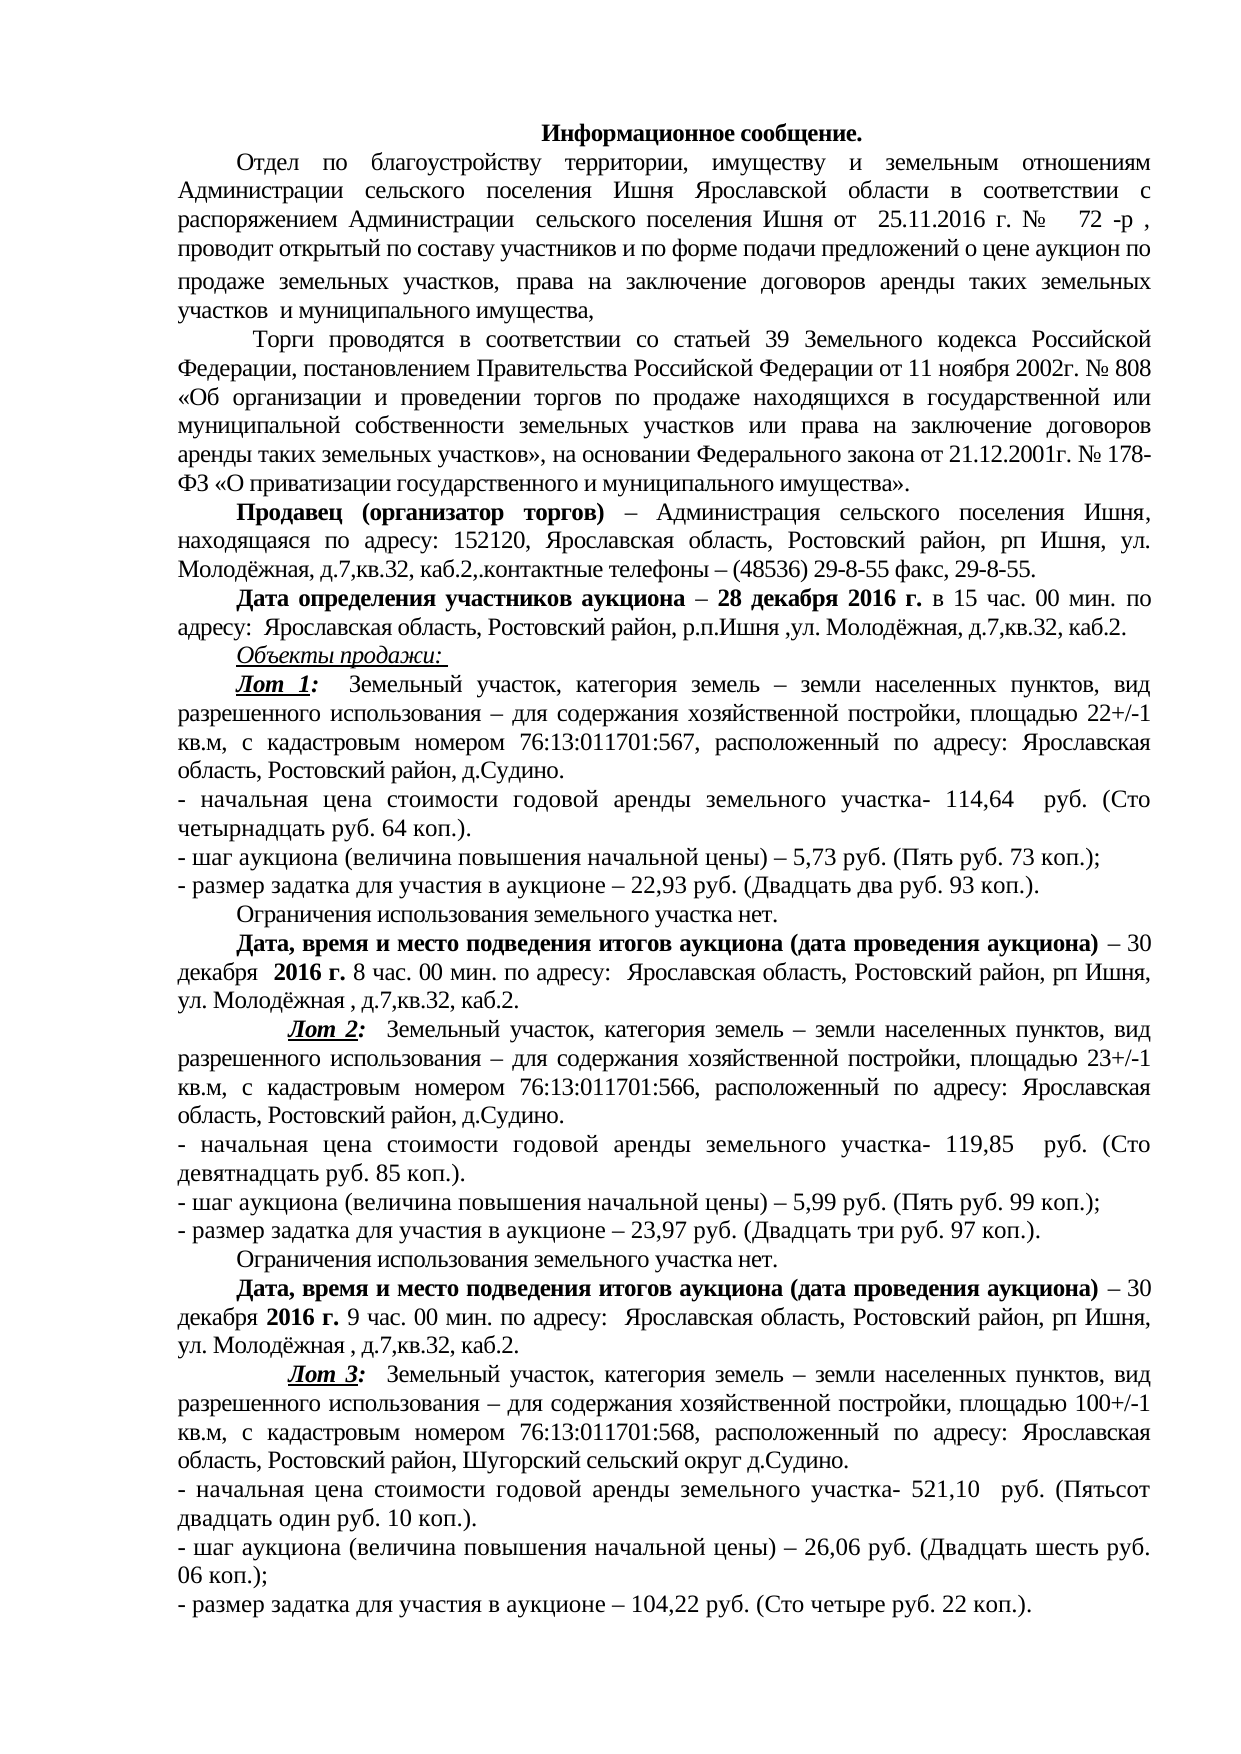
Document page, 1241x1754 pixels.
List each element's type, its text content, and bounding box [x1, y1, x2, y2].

text - шаг аукциона (величина повышения начальной цены) – 5,99 руб. (Пять руб. 99 коп.); [177, 1187, 1152, 1215]
text - начальная цена стоимости годовой аренды земельного участка- 114,64 руб. (Сто четырнадцать руб. 64 коп.). [177, 784, 1152, 842]
text Дата, время и место подведения итогов аукциона (дата проведения аукциона) – 30 декабря 2016 г. 9 час. 00 мин. по адресу: Ярославская область, Ростовский район, рп Ишня, ул. Молодёжная , д.7,кв.32, каб.2. [177, 1273, 1152, 1359]
text Ограничения использования земельного участка нет. [177, 899, 1152, 928]
text Лот 3: Земельный участок, категория земель – земли населенных пунктов, вид разрешенного использования – для содержания хозяйственной постройки, площадью 100+/-1 кв.м, с кадастровым номером 76:13:011701:568, расположенный по адресу: Ярославская область, Ростовский район, Шугорский сельский округ д.Судино. [177, 1359, 1152, 1474]
text Информационное сообщение. [177, 118, 1152, 147]
text Отдел по благоустройству территории, имуществу и земельным отношениям Администрации сельского поселения Ишня Ярославской области в соответствии с распоряжением Администрации сельского поселения Ишня от 25.11.2016 г. № 72 -р , проводит открытый по составу участников и по форме подачи предложений о цене аукцион по продаже земельных участков, права на заключение договоров аренды таких земельных участков и муниципального имущества, [177, 147, 1152, 324]
text - начальная цена стоимости годовой аренды земельного участка- 521,10 руб. (Пятьсот двадцать один руб. 10 коп.). [177, 1474, 1152, 1532]
text Объекты продажи: [177, 640, 1152, 669]
text - начальная цена стоимости годовой аренды земельного участка- 119,85 руб. (Сто девятнадцать руб. 85 коп.). [177, 1129, 1152, 1187]
text - размер задатка для участия в аукционе – 23,97 руб. (Двадцать три руб. 97 коп.). [177, 1215, 1152, 1244]
text Дата, время и место подведения итогов аукциона (дата проведения аукциона) – 30 декабря 2016 г. 8 час. 00 мин. по адресу: Ярославская область, Ростовский район, рп Ишня, ул. Молодёжная , д.7,кв.32, каб.2. [177, 928, 1152, 1014]
text - шаг аукциона (величина повышения начальной цены) – 26,06 руб. (Двадцать шесть руб. 06 коп.); [177, 1532, 1152, 1589]
text Продавец (организатор торгов) – Администрация сельского поселения Ишня, находящаяся по адресу: 152120, Ярославская область, Ростовский район, рп Ишня, ул. Молодёжная, д.7,кв.32, каб.2,.контактные телефоны – (48536) 29-8-55 факс, 29-8-55. [177, 497, 1152, 583]
text - шаг аукциона (величина повышения начальной цены) – 5,73 руб. (Пять руб. 73 коп.); [177, 842, 1152, 870]
text Лот 1: Земельный участок, категория земель – земли населенных пунктов, вид разрешенного использования – для содержания хозяйственной постройки, площадью 22+/-1 кв.м, с кадастровым номером 76:13:011701:567, расположенный по адресу: Ярославская область, Ростовский район, д.Судино. [177, 669, 1152, 784]
text - размер задатка для участия в аукционе – 104,22 руб. (Сто четыре руб. 22 коп.). [177, 1589, 1152, 1618]
text Ограничения использования земельного участка нет. [177, 1244, 1152, 1273]
text - размер задатка для участия в аукционе – 22,93 руб. (Двадцать два руб. 93 коп.). [177, 870, 1152, 899]
text Лот 2: Земельный участок, категория земель – земли населенных пунктов, вид разрешенного использования – для содержания хозяйственной постройки, площадью 23+/-1 кв.м, с кадастровым номером 76:13:011701:566, расположенный по адресу: Ярославская область, Ростовский район, д.Судино. [177, 1014, 1152, 1129]
text Дата определения участников аукциона – 28 декабря 2016 г. в 15 час. 00 мин. по адресу: Ярославская область, Ростовский район, р.п.Ишня ,ул. Молодёжная, д.7,кв.32, каб.2. [177, 583, 1152, 640]
text Торги проводятся в соответствии со статьей 39 Земельного кодекса Российской Федерации, постановлением Правительства Российской Федерации от 11 ноября 2002г. № 808 «Об организации и проведении торгов по продаже находящихся в государственной или муниципальной собственности земельных участков или права на заключение договоров аренды таких земельных участков», на основании Федерального закона от 21.12.2001г. № 178-ФЗ «О приватизации государственного и муниципального имущества». [177, 324, 1152, 497]
